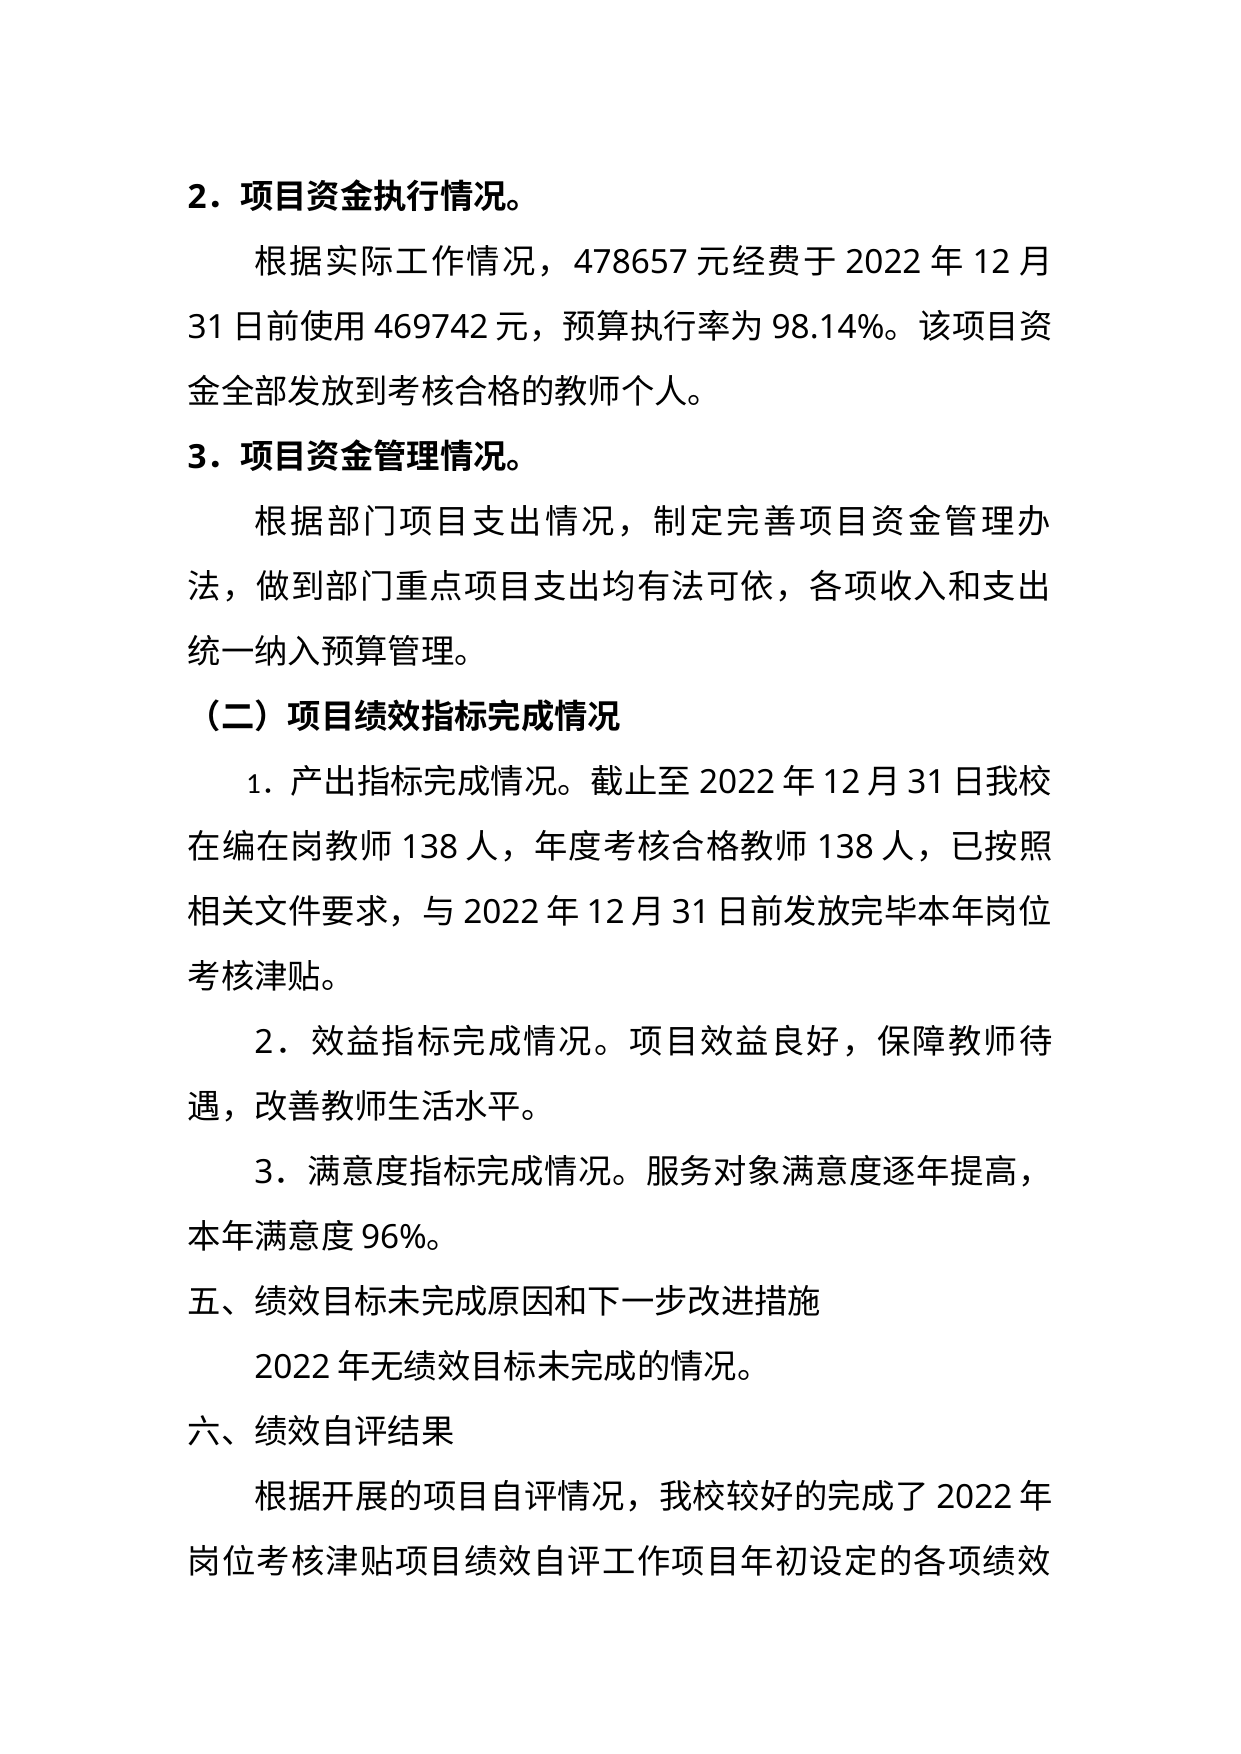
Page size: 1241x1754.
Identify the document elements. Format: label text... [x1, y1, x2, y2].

text （二）项目绩效指标完成情况 [187, 682, 1053, 747]
text 3．项目资金管理情况。 [187, 422, 1053, 487]
text 六、绩效自评结果 [187, 1397, 1053, 1462]
text 1．产出指标完成情况。截止至2022年12月31日我校在编在岗教师138人，年度考核合格教师138人，已按照相关文件要求，与2022年12月31日前发放完毕本年岗位考核津贴。 [187, 747, 1053, 1007]
text 五、绩效目标未完成原因和下一步改进措施 [187, 1267, 1053, 1332]
text 2．项目资金执行情况。 [187, 162, 1053, 227]
text 3．满意度指标完成情况。服务对象满意度逐年提高，本年满意度96%。 [187, 1137, 1053, 1267]
text 根据部门项目支出情况，制定完善项目资金管理办法，做到部门重点项目支出均有法可依，各项收入和支出统一纳入预算管理。 [187, 487, 1053, 682]
text 2．效益指标完成情况。项目效益良好，保障教师待遇，改善教师生活水平。 [187, 1007, 1053, 1137]
text 2022年无绩效目标未完成的情况。 [187, 1332, 1053, 1397]
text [187, 1462, 1053, 1592]
list 根据实际工作情况，478657元经费于2022年12月31日前使用469742元，预算执行率为98.14%。该项目资金全部发放到考核合格的教师个人。 [187, 227, 1053, 422]
